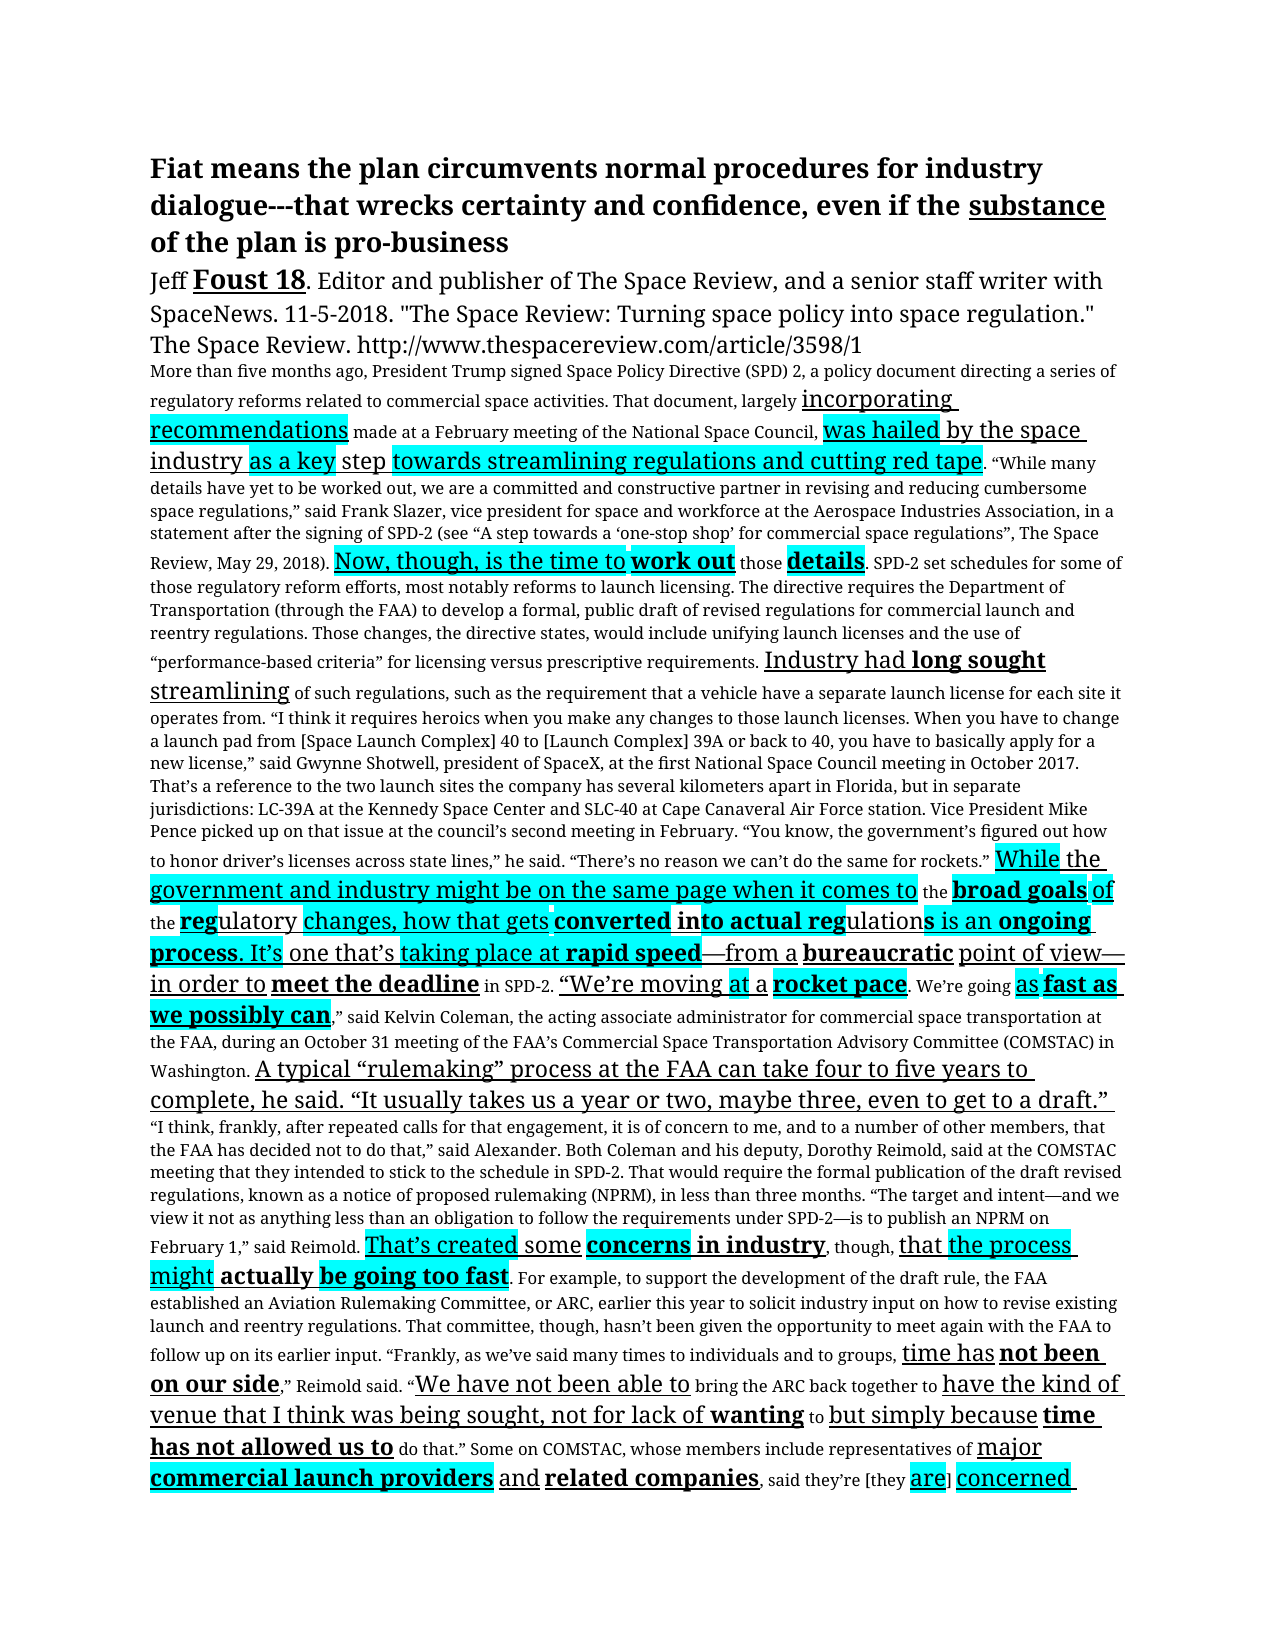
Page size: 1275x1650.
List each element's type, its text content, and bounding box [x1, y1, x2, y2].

text Jeff Foust 18. Editor and publisher of The Space Review, and a senior staff writer with SpaceNews. 11-5-2018. "The Space Review: Turning space policy into space regulation." The Space Review. http://www.thespacereview.com/article/3598/1 [150, 261, 1125, 360]
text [150, 360, 1125, 1493]
subtitle Fiat means the plan circumvents normal procedures for industry dialogue---that wrecks certainty and confidence, even if the substance of the plan is pro-business [150, 150, 1125, 261]
